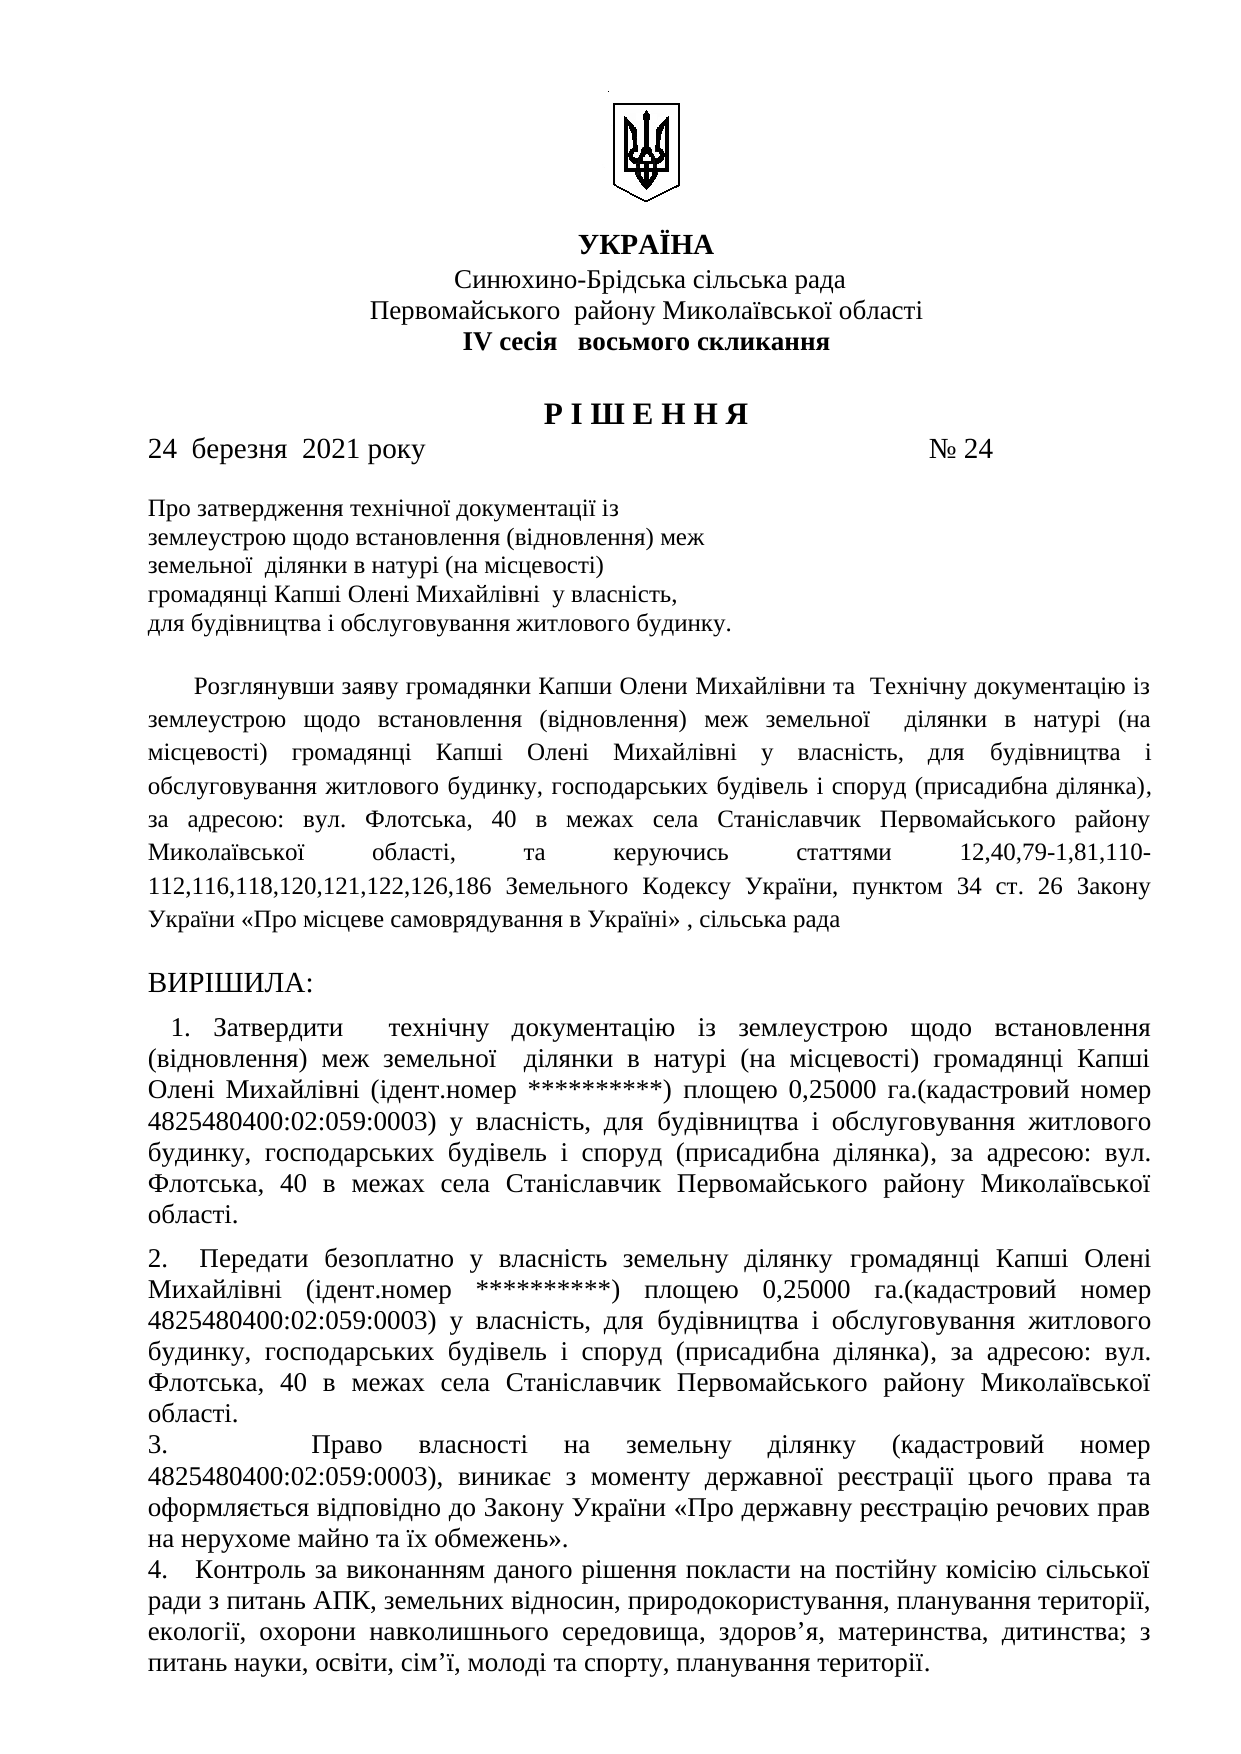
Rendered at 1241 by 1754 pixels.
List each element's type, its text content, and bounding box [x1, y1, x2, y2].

picture [589, 75, 704, 222]
text Синюхино-Брідська сільська рада [148, 261, 1152, 294]
text земельної ділянки в натурі (на місцевості) [148, 551, 1152, 579]
text 24 березня 2021 року № 24 [148, 431, 1152, 464]
text ІV сесія восьмого скликання [148, 325, 1152, 357]
text Р І Ш Е Н Н Я [148, 395, 1152, 431]
text для будівництва і обслуговування житлового будинку. [148, 608, 1152, 637]
text ВИРІШИЛА: [148, 965, 1152, 999]
text Про затвердження технічної документації із [148, 493, 1152, 522]
text землеустрою щодо встановлення (відновлення) меж [148, 522, 1152, 551]
text громадянці Капші Олені Михайлівні у власність, [148, 579, 1152, 608]
text 1. Затвердити технічну документацію із землеустрою щодо встановлення (відновлення) меж земельної ділянки в натурі (на місцевості) громадянці Капші Олені Михайлівні (ідент.номер **********) площею 0,25000 га.(кадастровий номер 4825480400:02:059:0003) у власність, для будівництва і обслуговування житлового будинку, господарських будівель і споруд (присадибна ділянка), за адресою: вул. Флотська, 40 в межах села Станіславчик Первомайського району Миколаївської області. [148, 1011, 1152, 1229]
text УКРАЇНА [148, 227, 1152, 261]
text 3. Право власності на земельну ділянку (кадастровий номер 4825480400:02:059:0003), виникає з моменту державної реєстрації цього права та оформляється відповідно до Закону України «Про державну реєстрацію речових прав на нерухоме майно та їх обмежень». [148, 1428, 1152, 1553]
text Розглянувши заяву громадянки Капши Олени Михайлівни та Технічну документацію із землеустрою щодо встановлення (відновлення) меж земельної ділянки в натурі (на місцевості) громадянці Капші Олені Михайлівні у власність, для будівництва і обслуговування житлового будинку, господарських будівель і споруд (присадибна ділянка), за адресою: вул. Флотська, 40 в межах села Станіславчик Первомайського району Миколаївської області, та керуючись статтями 12,40,79-1,81,110-112,116,118,120,121,122,126,186 Земельного Кодексу України, пунктом 34 ст. 26 Закону України «Про місцеве самоврядування в Україні» , сільська рада [148, 667, 1152, 934]
text 2. Передати безоплатно у власність земельну ділянку громадянці Капші Олені Михайлівні (ідент.номер **********) площею 0,25000 га.(кадастровий номер 4825480400:02:059:0003) у власність, для будівництва і обслуговування житлового будинку, господарських будівель і споруд (присадибна ділянка), за адресою: вул. Флотська, 40 в межах села Станіславчик Первомайського району Миколаївської області. [148, 1242, 1152, 1428]
text 4. Контроль за виконанням даного рішення покласти на постійну комісію сільської ради з питань АПК, земельних відносин, природокористування, планування території, екології, охорони навколишнього середовища, здоров’я, материнства, дитинства; з питань науки, освіти, сім’ї, молоді та спорту, планування території. [148, 1553, 1152, 1678]
text Первомайського району Миколаївської області [148, 294, 1152, 325]
